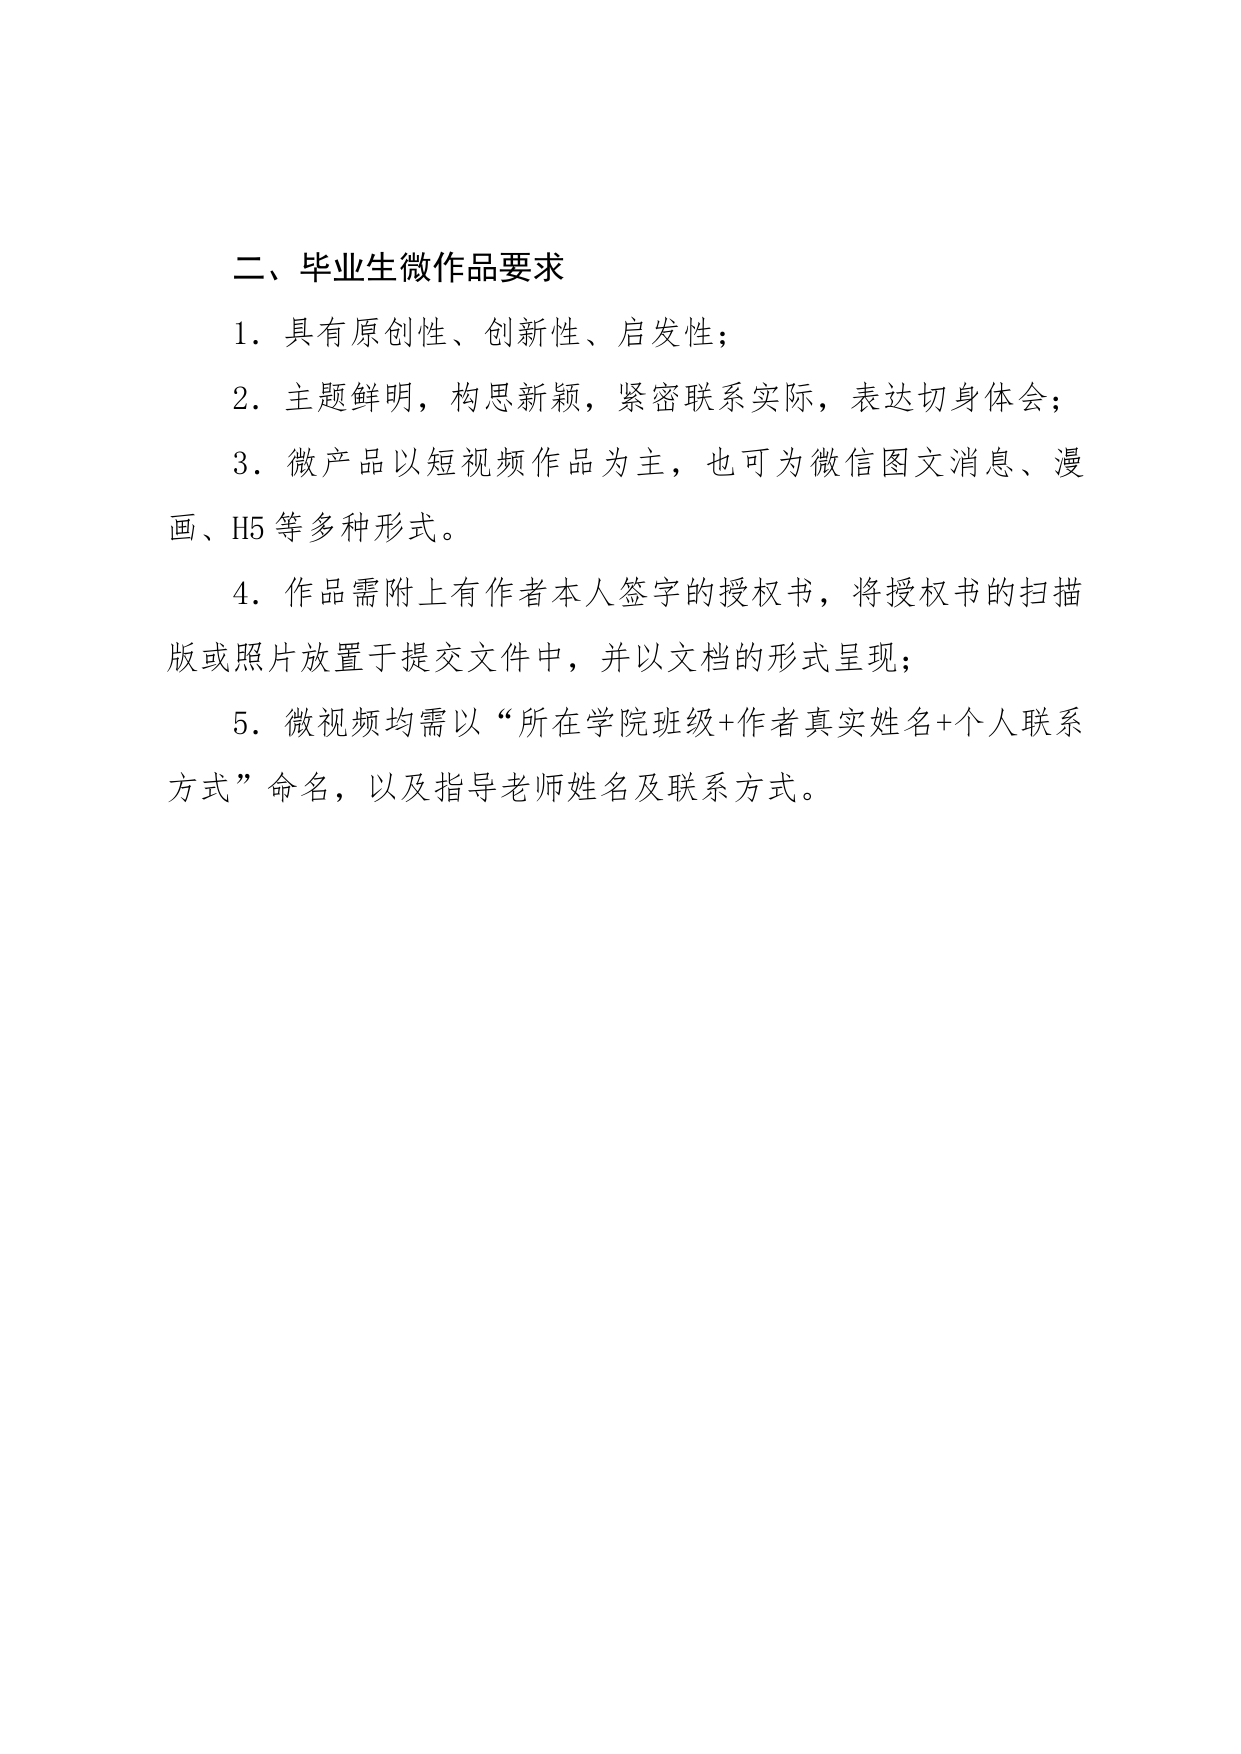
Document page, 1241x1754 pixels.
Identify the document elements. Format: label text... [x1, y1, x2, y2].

text 2．主题鲜明，构思新颖，紧密联系实际，表达切身体会； [165, 363, 1087, 428]
text 5．微视频均需以“所在学院班级+作者真实姓名+个人联系方式”命名，以及指导老师姓名及联系方式。 [165, 688, 1087, 818]
text 二、毕业生微作品要求 [165, 233, 1087, 298]
text 1．具有原创性、创新性、启发性； [165, 298, 1087, 363]
text 4．作品需附上有作者本人签字的授权书，将授权书的扫描版或照片放置于提交文件中，并以文档的形式呈现； [165, 558, 1087, 688]
text 3．微产品以短视频作品为主，也可为微信图文消息、漫画、H5等多种形式。 [165, 428, 1087, 558]
